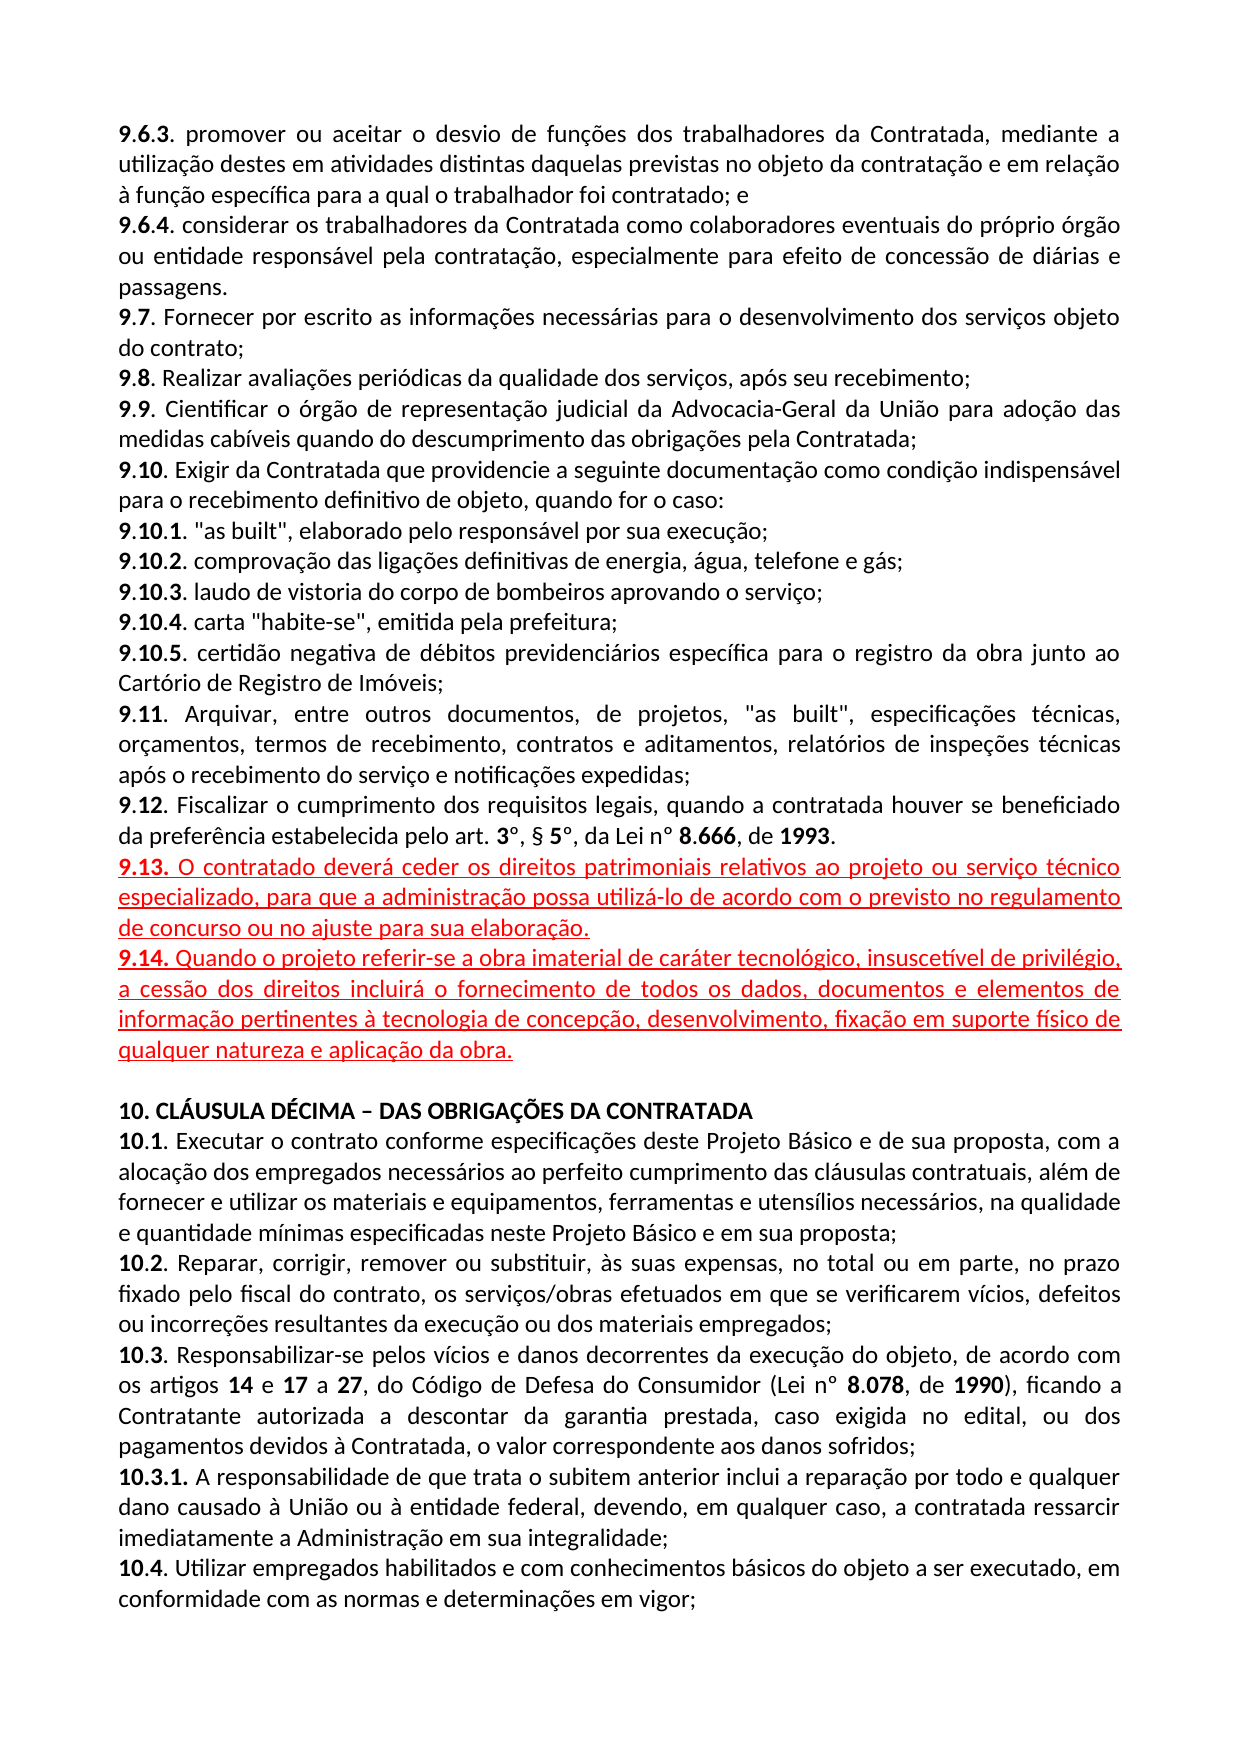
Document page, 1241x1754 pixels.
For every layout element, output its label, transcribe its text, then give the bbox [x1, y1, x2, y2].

text 9.6.4. considerar os trabalhadores da Contratada como colaboradores eventuais do próprio órgão ou entidade responsável pela contratação, especialmente para efeito de concessão de diárias e passagens. [118, 210, 1122, 301]
text 9.12. Fiscalizar o cumprimento dos requisitos legais, quando a contratada houver se beneficiado da preferência estabelecida pelo art. 3º, § 5º, da Lei nº 8.666, de 1993. [118, 789, 1122, 851]
text 9.10.3. laudo de vistoria do corpo de bombeiros aprovando o serviço; [118, 576, 1122, 606]
text 10. CLÁUSULA DÉCIMA – DAS OBRIGAÇÕES DA CONTRATADA [118, 1095, 1122, 1125]
text 9.14. Quando o projeto referir-se a obra imaterial de caráter tecnológico, insuscetível de privilégio, a cessão dos direitos incluirá o fornecimento de todos os dados, documentos e elementos de informação pertinentes à tecnologia de concepção, desenvolvimento, fixação em suporte físico de qualquer natureza e aplicação da obra. [118, 942, 1122, 968]
text 9.8. Realizar avaliações periódicas da qualidade dos serviços, após seu recebimento; [118, 362, 1122, 393]
text 9.14. Quando o projeto referir-se a obra imaterial de caráter tecnológico, insuscetível de privilégio, a cessão dos direitos incluirá o fornecimento de todos os dados, documentos e elementos de informação pertinentes à tecnologia de concepção, desenvolvimento, fixação em suporte físico de qualquer natureza e aplicação da obra. [118, 1031, 1122, 1064]
text 10.3. Responsabilizar-se pelos vícios e danos decorrentes da execução do objeto, de acordo com os artigos 14 e 17 a 27, do Código de Defesa do Consumidor (Lei nº 8.078, de 1990), ficando a Contratante autorizada a descontar da garantia prestada, caso exigida no edital, ou dos pagamentos devidos à Contratada, o valor correspondente aos danos sofridos; [118, 1339, 1122, 1461]
text 9.10.2. comprovação das ligações definitivas de energia, água, telefone e gás; [118, 545, 1122, 576]
text 9.7. Fornecer por escrito as informações necessárias para o desenvolvimento dos serviços objeto do contrato; [118, 301, 1122, 362]
text 9.9. Cientificar o órgão de representação judicial da Advocacia-Geral da União para adoção das medidas cabíveis quando do descumprimento das obrigações pela Contratada; [118, 393, 1122, 454]
text 9.6.3. promover ou aceitar o desvio de funções dos trabalhadores da Contratada, mediante a utilização destes em atividades distintas daquelas previstas no objeto da contratação e em relação à função específica para a qual o trabalhador foi contratado; e [118, 118, 1122, 210]
text 9.13. O contratado deverá ceder os direitos patrimoniais relativos ao projeto ou serviço técnico especializado, para que a administração possa utilizá-lo de acordo com o previsto no regulamento de concurso ou no ajuste para sua elaboração. [118, 851, 1122, 907]
text 10.1. Executar o contrato conforme especificações deste Projeto Básico e de sua proposta, com a alocação dos empregados necessários ao perfeito cumprimento das cláusulas contratuais, além de fornecer e utilizar os materiais e equipamentos, ferramentas e utensílios necessários, na qualidade e quantidade mínimas especificadas neste Projeto Básico e em sua proposta; [118, 1125, 1122, 1247]
text 10.2. Reparar, corrigir, remover ou substituir, às suas expensas, no total ou em parte, no prazo fixado pelo fiscal do contrato, os serviços/obras efetuados em que se verificarem vícios, defeitos ou incorreções resultantes da execução ou dos materiais empregados; [118, 1247, 1122, 1339]
text 9.10.4. carta "habite-se", emitida pela prefeitura; [118, 606, 1122, 637]
text 9.10.5. certidão negativa de débitos previdenciários específica para o registro da obra junto ao Cartório de Registro de Imóveis; [118, 637, 1122, 698]
text 9.10. Exigir da Contratada que providencie a seguinte documentação como condição indispensável para o recebimento definitivo de objeto, quando for o caso: [118, 454, 1122, 515]
text 9.10.1. "as built", elaborado pelo responsável por sua execução; [118, 515, 1122, 545]
text 10.3.1. A responsabilidade de que trata o subitem anterior inclui a reparação por todo e qualquer dano causado à União ou à entidade federal, devendo, em qualquer caso, a contratada ressarcir imediatamente a Administração em sua integralidade; [118, 1461, 1122, 1553]
text 9.14. Quando o projeto referir-se a obra imaterial de caráter tecnológico, insuscetível de privilégio, a cessão dos direitos incluirá o fornecimento de todos os dados, documentos e elementos de informação pertinentes à tecnologia de concepção, desenvolvimento, fixação em suporte físico de qualquer natureza e aplicação da obra. [118, 970, 1122, 1029]
text 10.4. Utilizar empregados habilitados e com conhecimentos básicos do objeto a ser executado, em conformidade com as normas e determinações em vigor; [118, 1553, 1122, 1614]
text 9.11. Arquivar, entre outros documentos, de projetos, "as built", especificações técnicas, orçamentos, termos de recebimento, contratos e aditamentos, relatórios de inspeções técnicas após o recebimento do serviço e notificações expedidas; [118, 698, 1122, 789]
text 9.13. O contratado deverá ceder os direitos patrimoniais relativos ao projeto ou serviço técnico especializado, para que a administração possa utilizá-lo de acordo com o previsto no regulamento de concurso ou no ajuste para sua elaboração. [118, 909, 1122, 942]
